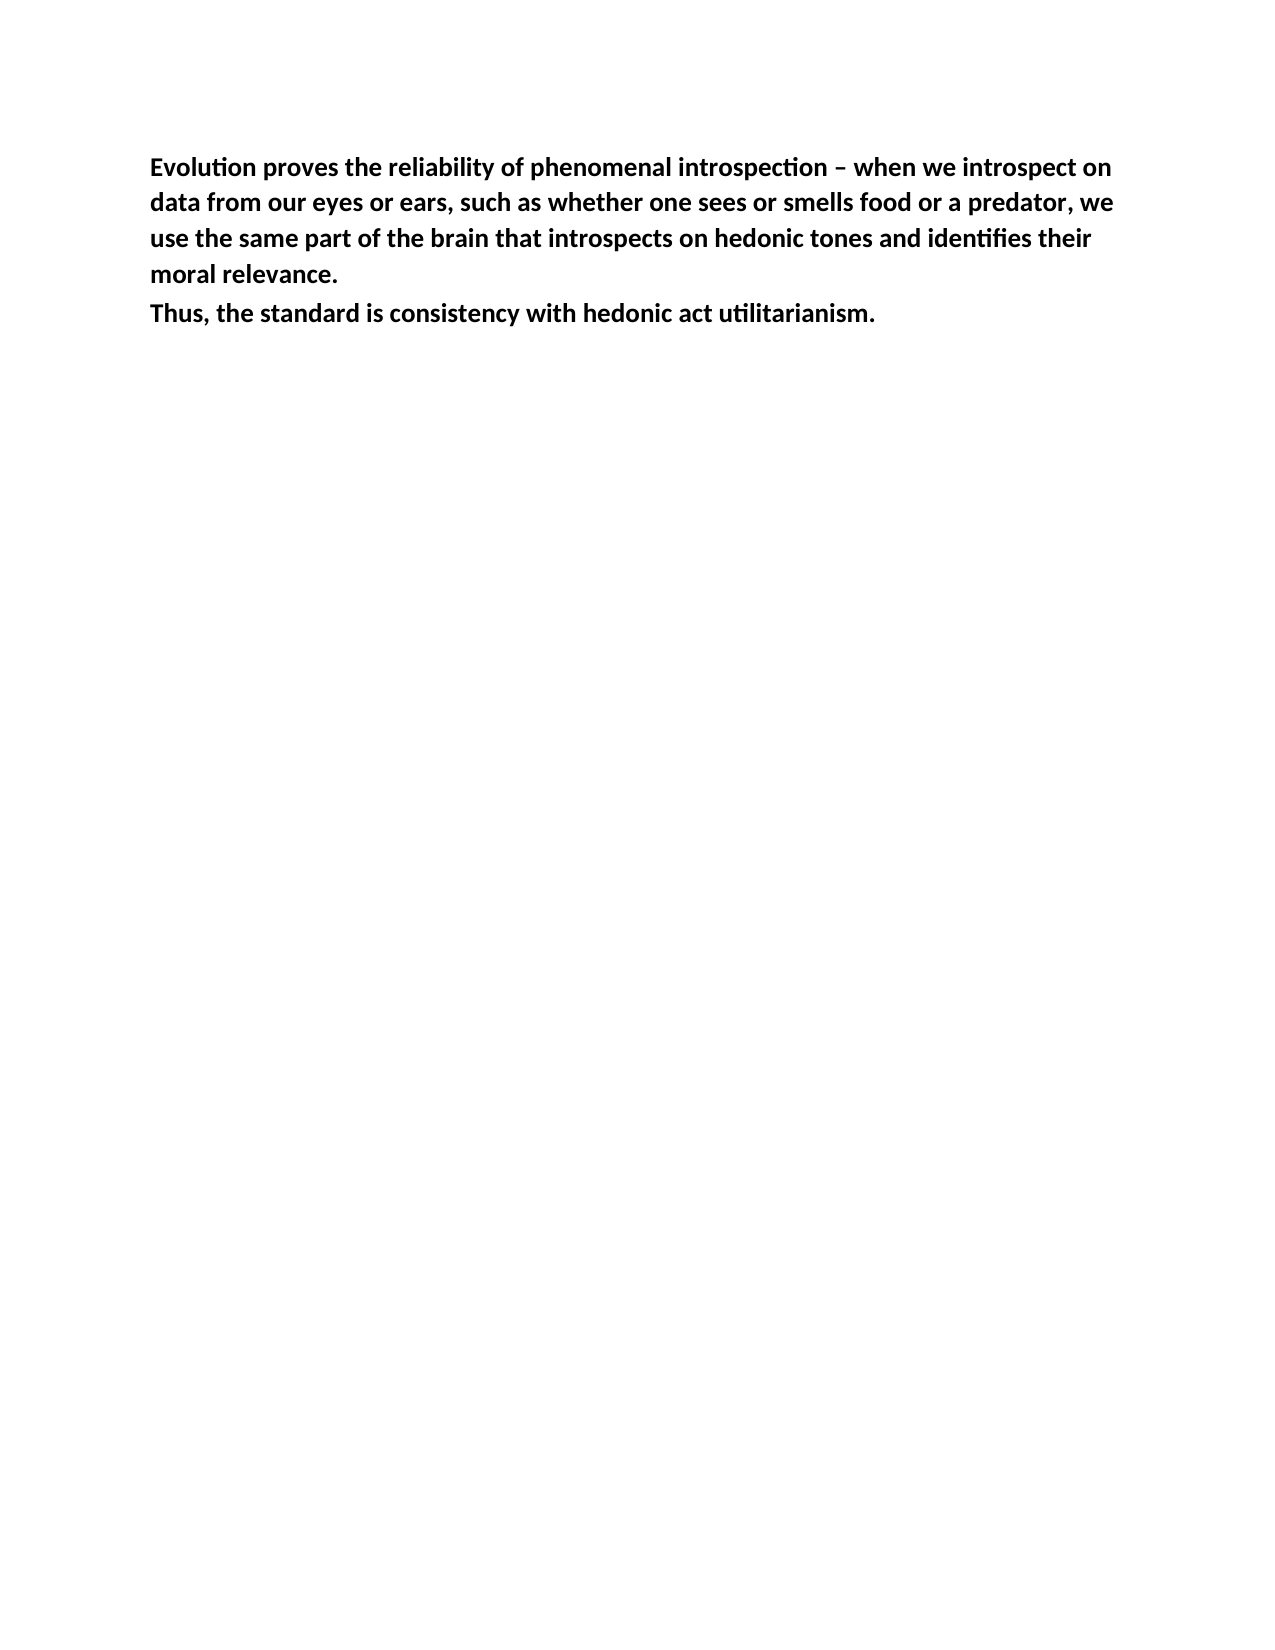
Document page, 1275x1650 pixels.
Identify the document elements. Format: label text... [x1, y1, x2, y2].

subtitle Evolution proves the reliability of phenomenal introspection – when we introspect on data from our eyes or ears, such as whether one sees or smells food or a predator, we use the same part of the brain that introspects on hedonic tones and identifies their moral relevance. [150, 150, 1125, 290]
subtitle Thus, the standard is consistency with hedonic act utilitarianism. [150, 297, 1125, 330]
